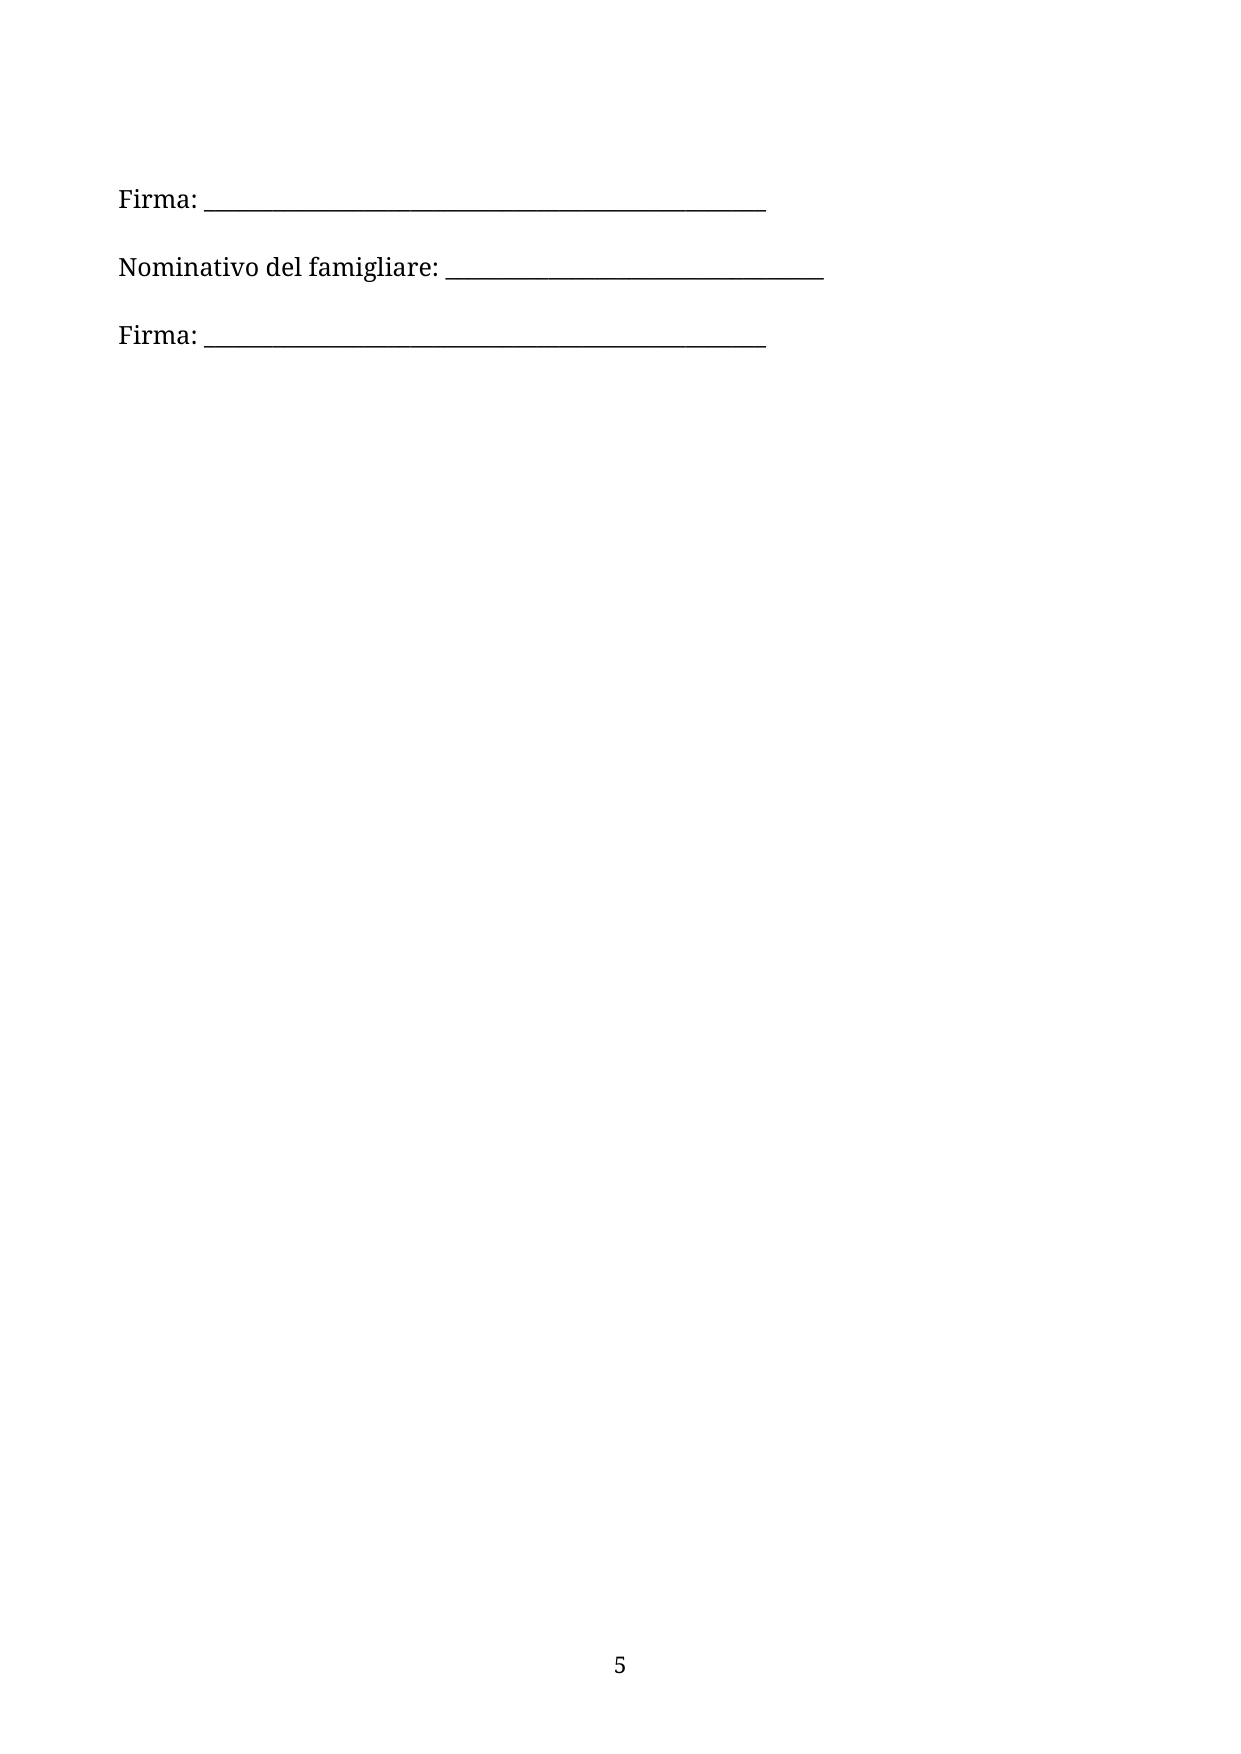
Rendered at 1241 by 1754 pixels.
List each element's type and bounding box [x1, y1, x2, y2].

text [118, 250, 1122, 284]
text [118, 318, 1122, 352]
text [118, 182, 1122, 216]
